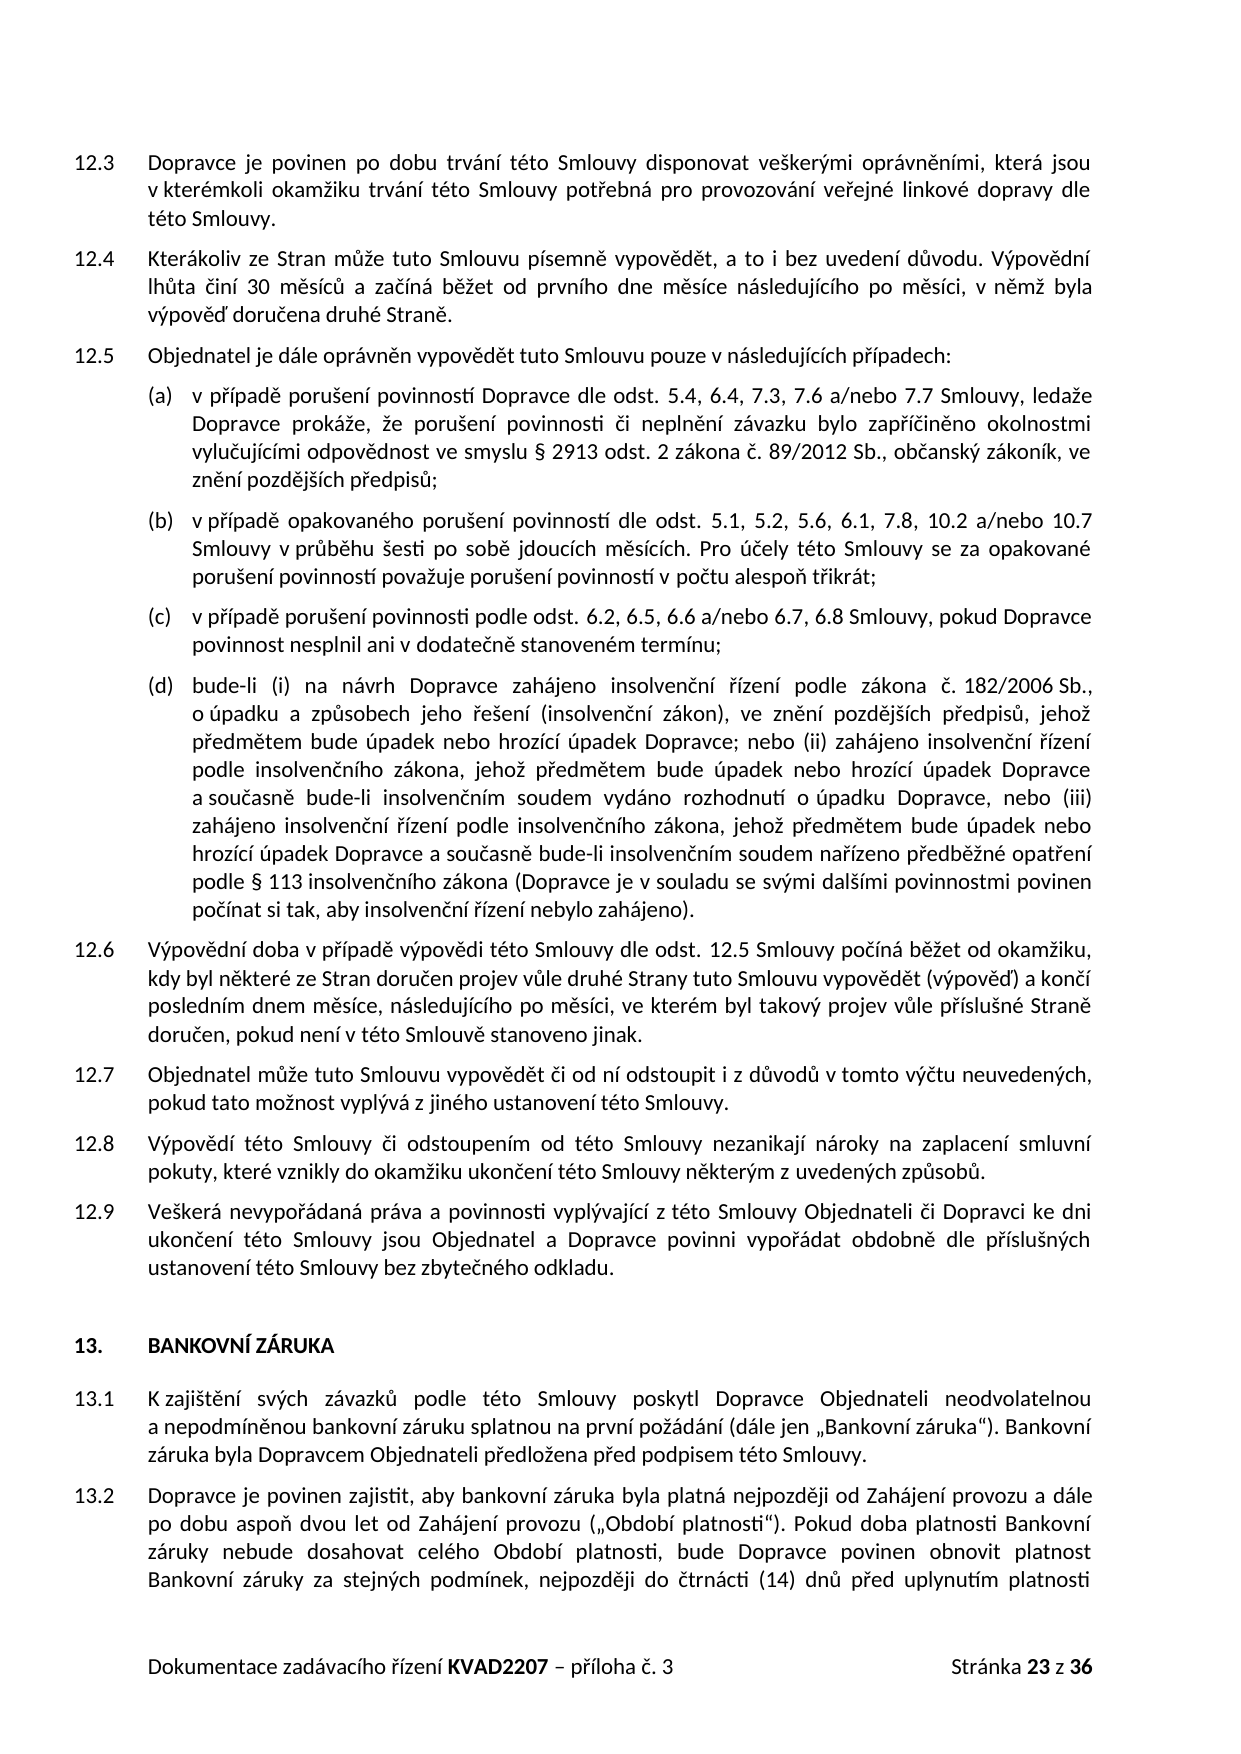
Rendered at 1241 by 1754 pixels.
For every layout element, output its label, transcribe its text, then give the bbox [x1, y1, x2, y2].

text v případě porušení povinností Dopravce dle odst. 5.4, 6.4, 7.3, 7.6 a/nebo 7.7 Smlouvy, ledaže Dopravce prokáže, že porušení povinnosti či neplnění závazku bylo zapříčiněno okolnostmi vylučujícími odpovědnost ve smyslu § 2913 odst. 2 zákona č. 89/2012 Sb., občanský zákoník, ve znění pozdějších předpisů; [148, 381, 1093, 493]
text K zajištění svých závazků podle této Smlouvy poskytl Dopravce Objednateli neodvolatelnou a nepodmíněnou bankovní záruku splatnou na první požádání (dále jen „Bankovní záruka“). Bankovní záruka byla Dopravcem Objednateli předložena před podpisem této Smlouvy. [74, 1384, 1093, 1468]
text Výpovědí této Smlouvy či odstoupením od této Smlouvy nezanikají nároky na zaplacení smluvní pokuty, které vznikly do okamžiku ukončení této Smlouvy některým z uvedených způsobů. [74, 1129, 1093, 1185]
subtitle Bankovní záruka [74, 1331, 1093, 1359]
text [74, 1481, 1093, 1593]
text bude-li (i) na návrh Dopravce zahájeno insolvenční řízení podle zákona č. 182/2006 Sb., o úpadku a způsobech jeho řešení (insolvenční zákon), ve znění pozdějších předpisů, jehož předmětem bude úpadek nebo hrozící úpadek Dopravce; nebo (ii) zahájeno insolvenční řízení podle insolvenčního zákona, jehož předmětem bude úpadek nebo hrozící úpadek Dopravce a současně bude-li insolvenčním soudem vydáno rozhodnutí o úpadku Dopravce, nebo (iii) zahájeno insolvenční řízení podle insolvenčního zákona, jehož předmětem bude úpadek nebo hrozící úpadek Dopravce a současně bude-li insolvenčním soudem nařízeno předběžné opatření podle § 113 insolvenčního zákona (Dopravce je v souladu se svými dalšími povinnostmi povinen počínat si tak, aby insolvenční řízení nebylo zahájeno). [148, 671, 1093, 923]
text v případě porušení povinnosti podle odst. 6.2, 6.5, 6.6 a/nebo 6.7, 6.8 Smlouvy, pokud Dopravce povinnost nesplnil ani v dodatečně stanoveném termínu; [148, 602, 1093, 658]
text Objednatel může tuto Smlouvu vypovědět či od ní odstoupit i z důvodů v tomto výčtu neuvedených, pokud tato možnost vyplývá z jiného ustanovení této Smlouvy. [74, 1060, 1093, 1116]
text Objednatel je dále oprávněn vypovědět tuto Smlouvu pouze v následujících případech: [74, 341, 1093, 369]
text Kterákoliv ze Stran může tuto Smlouvu písemně vypovědět, a to i bez uvedení důvodu. Výpovědní lhůta činí 30 měsíců a začíná běžet od prvního dne měsíce následujícího po měsíci, v němž byla výpověď doručena druhé Straně. [74, 244, 1093, 328]
text Výpovědní doba v případě výpovědi této Smlouvy dle odst. 12.5 Smlouvy počíná běžet od okamžiku, kdy byl některé ze Stran doručen projev vůle druhé Strany tuto Smlouvu vypovědět (výpověď) a končí posledním dnem měsíce, následujícího po měsíci, ve kterém byl takový projev vůle příslušné Straně doručen, pokud není v této Smlouvě stanoveno jinak. [74, 936, 1093, 1048]
text v případě opakovaného porušení povinností dle odst. 5.1, 5.2, 5.6, 6.1, 7.8, 10.2 a/nebo 10.7 Smlouvy v průběhu šesti po sobě jdoucích měsících. Pro účely této Smlouvy se za opakované porušení povinností považuje porušení povinností v počtu alespoň třikrát; [148, 506, 1093, 590]
text Dopravce je povinen po dobu trvání této Smlouvy disponovat veškerými oprávněními, která jsou v kterémkoli okamžiku trvání této Smlouvy potřebná pro provozování veřejné linkové dopravy dle této Smlouvy. [74, 148, 1093, 232]
text Veškerá nevypořádaná práva a povinnosti vyplývající z této Smlouvy Objednateli či Dopravci ke dni ukončení této Smlouvy jsou Objednatel a Dopravce povinni vypořádat obdobně dle příslušných ustanovení této Smlouvy bez zbytečného odkladu. [74, 1197, 1093, 1281]
